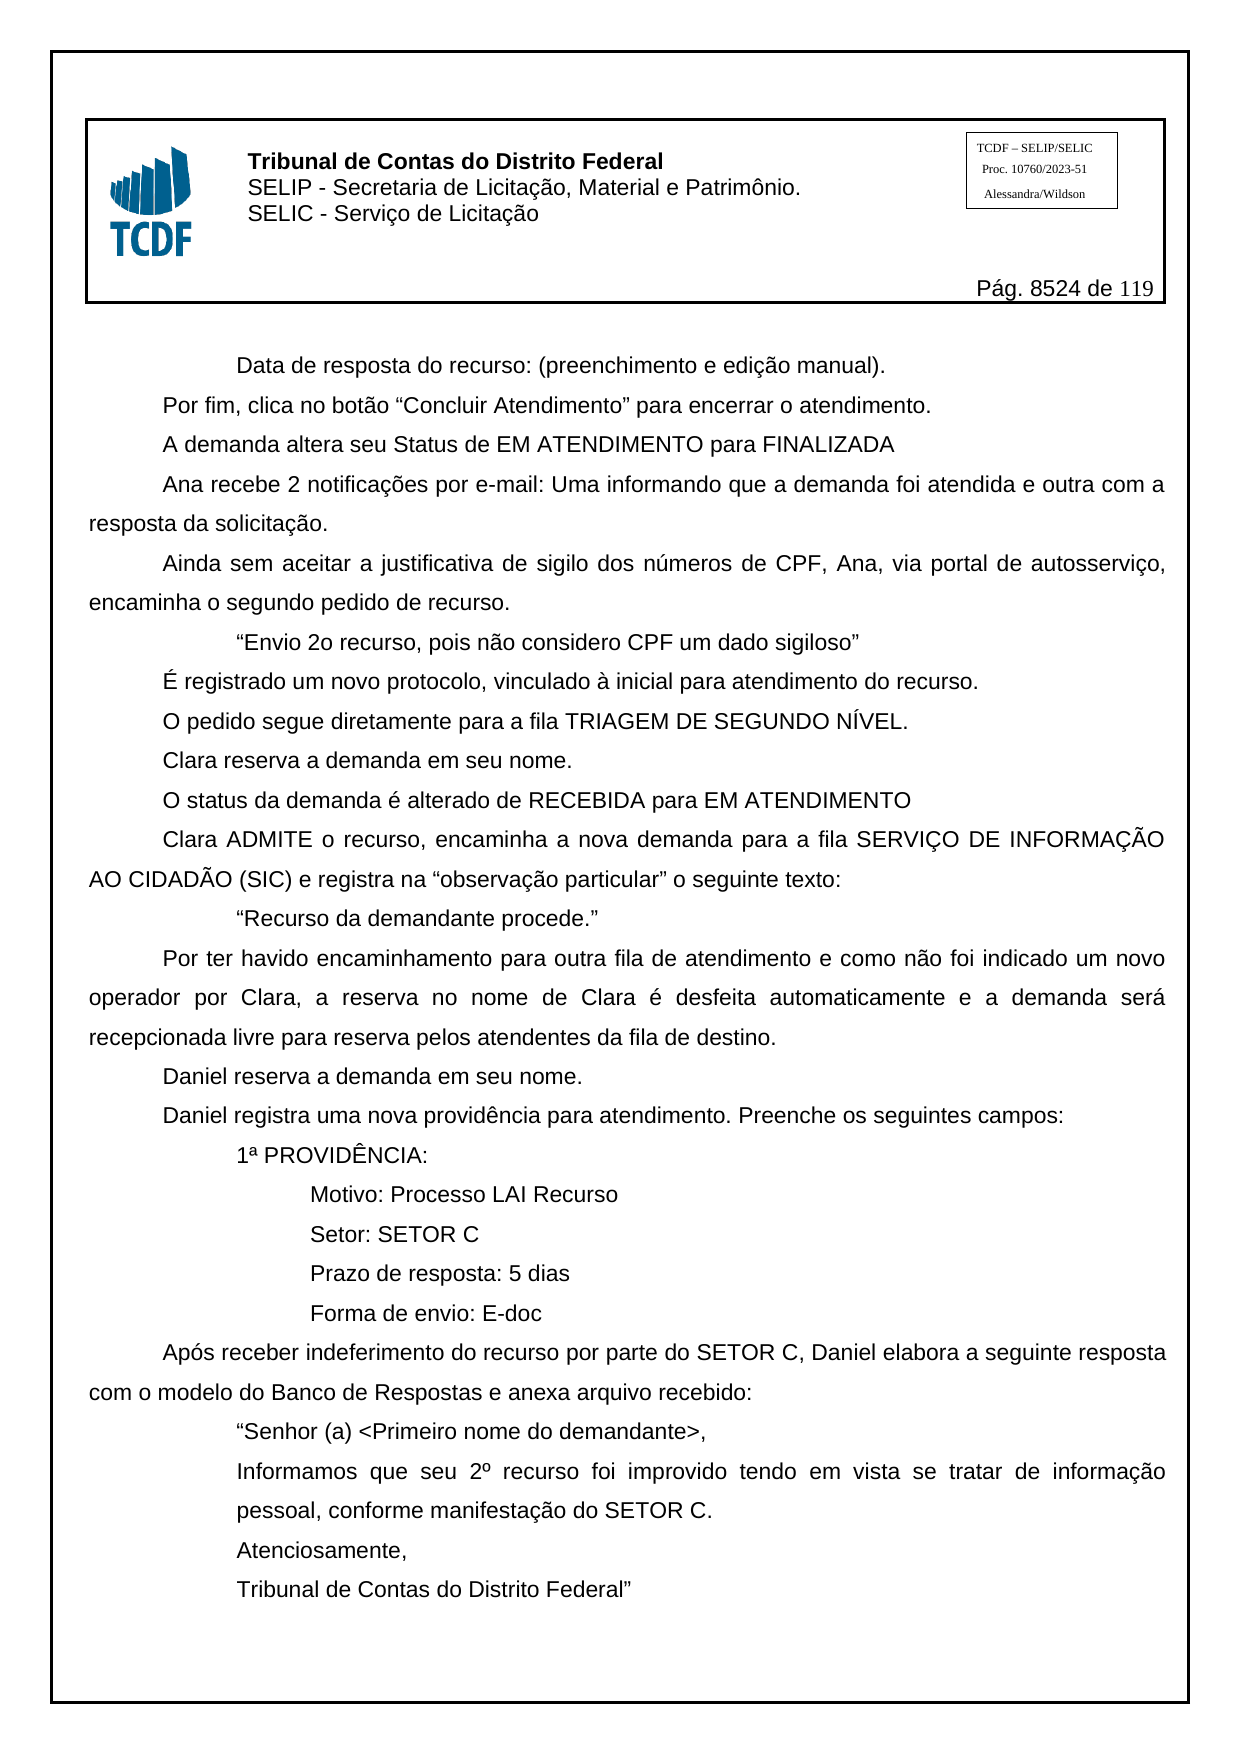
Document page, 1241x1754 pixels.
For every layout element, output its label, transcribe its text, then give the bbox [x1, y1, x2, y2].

text O pedido segue diretamente para a fila TRIAGEM DE SEGUNDO NÍVEL. [162, 708, 1167, 734]
text 1ª PROVIDÊNCIA: [162, 1142, 1167, 1168]
text Motivo: Processo LAI Recurso [236, 1181, 1167, 1208]
text “Senhor (a) <Primeiro nome do demandante>, [162, 1418, 1167, 1444]
text Clara ADMITE o recurso, encaminha a nova demanda para a fila SERVIÇO DE INFORMAÇÃO AO CIDADÃO (SIC) e registra na “observação particular” o seguinte texto: [89, 826, 1167, 892]
text O status da demanda é alterado de RECEBIDA para EM ATENDIMENTO [162, 787, 1167, 813]
text Setor: SETOR C [236, 1221, 1167, 1247]
text Daniel registra uma nova providência para atendimento. Preenche os seguintes campos: [162, 1102, 1167, 1129]
text Atenciosamente, [236, 1537, 1167, 1563]
picture [95, 143, 206, 259]
text Ana recebe 2 notificações por e-mail: Uma informando que a demanda foi atendida e outra com a resposta da solicitação. [89, 471, 1167, 537]
text Forma de envio: E-doc [236, 1300, 1167, 1326]
text Tribunal de Contas do Distrito Federal” [236, 1576, 1167, 1602]
text “Envio 2o recurso, pois não considero CPF um dado sigiloso” [162, 629, 1167, 655]
text Prazo de resposta: 5 dias [236, 1260, 1167, 1287]
text Por ter havido encaminhamento para outra fila de atendimento e como não foi indicado um novo operador por Clara, a reserva no nome de Clara é desfeita automaticamente e a demanda será recepcionada livre para reserva pelos atendentes da fila de destino. [89, 944, 1167, 1050]
text Ainda sem aceitar a justificativa de sigilo dos números de CPF, Ana, via portal de autosserviço, encaminha o segundo pedido de recurso. [89, 550, 1167, 616]
text Clara reserva a demanda em seu nome. [162, 747, 1167, 773]
text Informamos que seu 2º recurso foi improvido tendo em vista se tratar de informação pessoal, conforme manifestação do SETOR C. [236, 1458, 1167, 1523]
text Após receber indeferimento do recurso por parte do SETOR C, Daniel elabora a seguinte resposta com o modelo do Banco de Respostas e anexa arquivo recebido: [89, 1339, 1167, 1405]
text Daniel reserva a demanda em seu nome. [162, 1063, 1167, 1089]
text Por fim, clica no botão “Concluir Atendimento” para encerrar o atendimento. [162, 392, 1167, 418]
text Data de resposta do recurso: (preenchimento e edição manual). [162, 352, 1167, 379]
text A demanda altera seu Status de EM ATENDIMENTO para FINALIZADA [162, 431, 1167, 458]
text “Recurso da demandante procede.” [162, 905, 1167, 931]
text É registrado um novo protocolo, vinculado à inicial para atendimento do recurso. [162, 668, 1167, 694]
